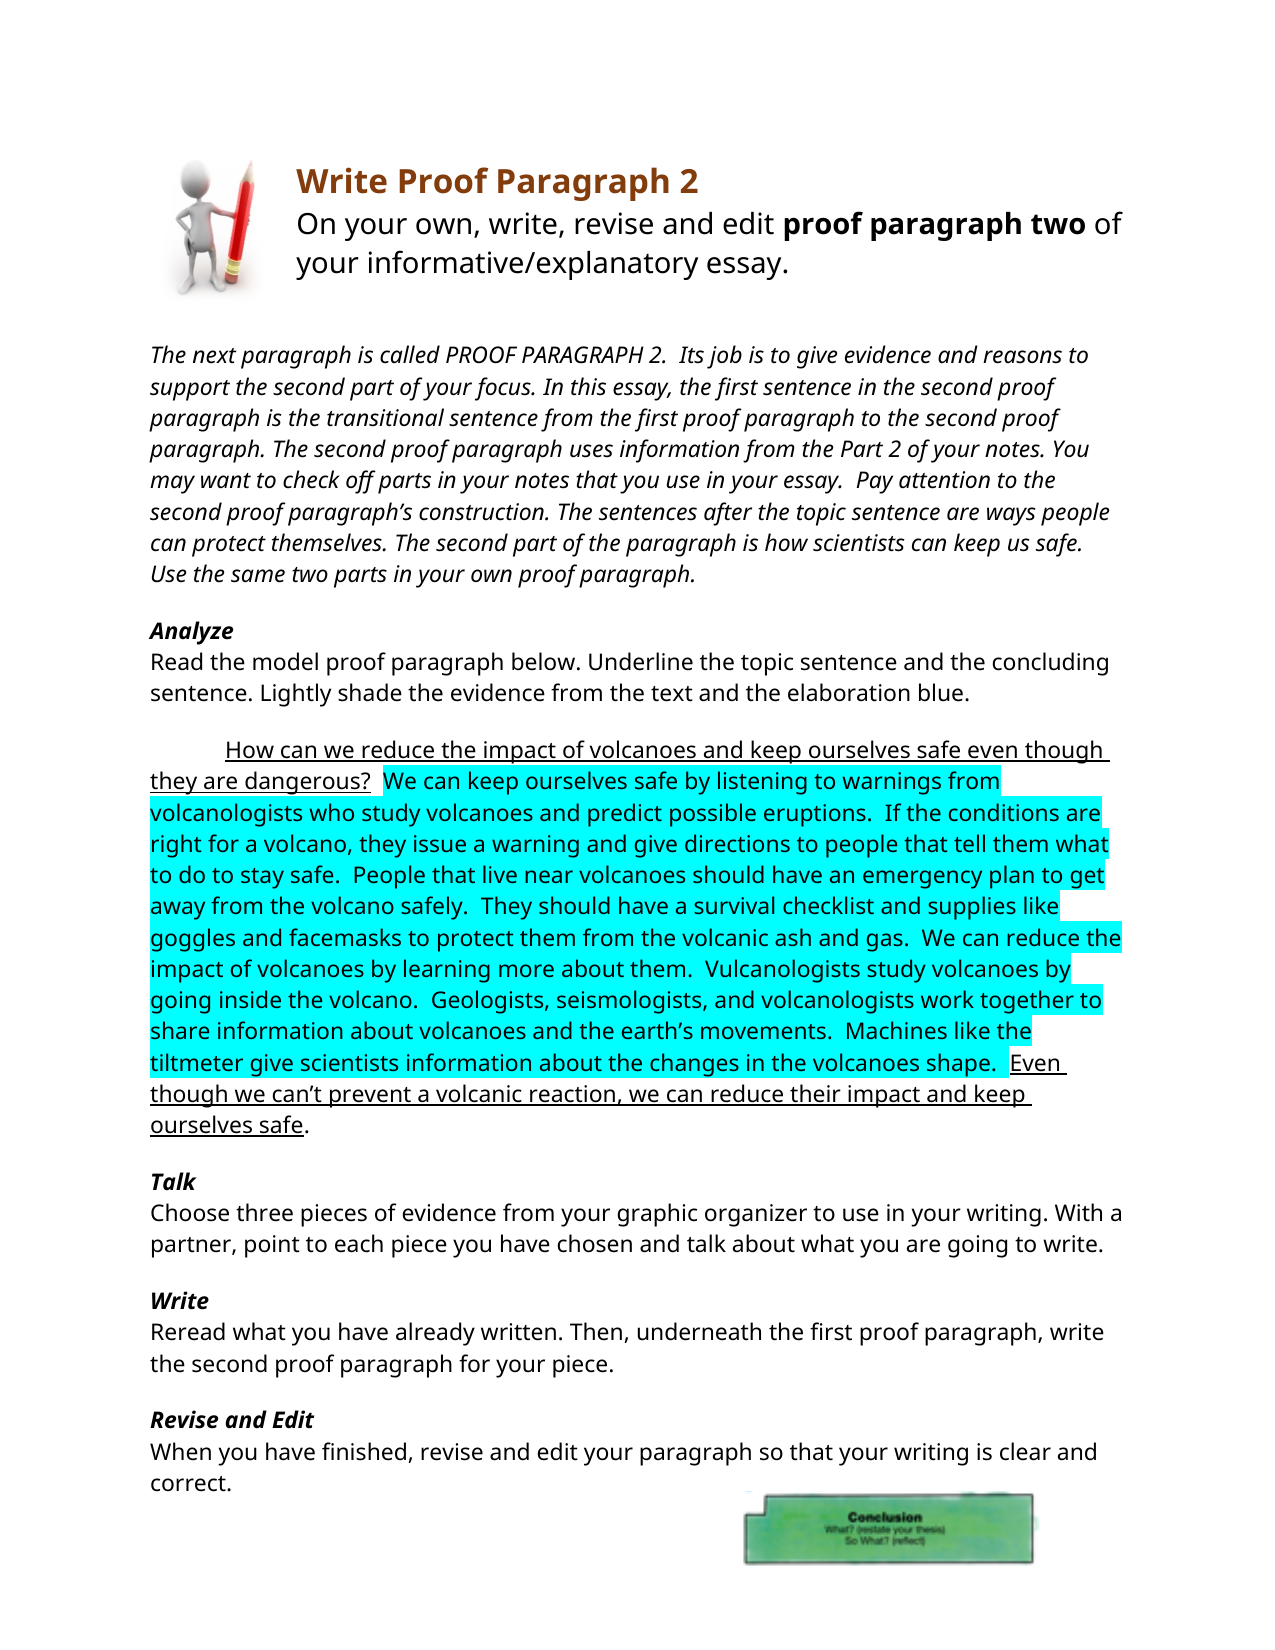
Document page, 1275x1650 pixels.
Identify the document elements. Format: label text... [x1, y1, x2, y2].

text Revise and Edit [150, 1404, 1125, 1436]
text Talk [150, 1166, 1125, 1197]
text Read the model proof paragraph below. Underline the topic sentence and the concluding sentence. Lightly shade the evidence from the text and the elaboration blue. [150, 646, 1125, 708]
text Analyze [150, 615, 1125, 646]
text Reread what you have already written. Then, underneath the first proof paragraph, write the second proof paragraph for your piece. [150, 1316, 1125, 1379]
picture [184, 183, 243, 277]
picture [740, 1491, 1042, 1572]
text The next paragraph is called PROOF PARAGRAPH 2. Its job is to give evidence and reasons to support the second part of your focus. In this essay, the first sentence in the second proof paragraph is the transitional sentence from the first proof paragraph to the second proof paragraph. The second proof paragraph uses information from the Part 2 of your notes. You may want to check off parts in your notes that you use in your essay. Pay attention to the second proof paragraph’s construction. The sentences after the topic sentence are ways people can protect themselves. The second part of the paragraph is how scientists can keep us safe. Use the same two parts in your own proof paragraph. [150, 339, 1125, 589]
text Choose three pieces of evidence from your graphic organizer to use in your writing. With a partner, point to each piece you have chosen and talk about what you are going to write. [150, 1197, 1125, 1259]
text When you have finished, revise and edit your paragraph so that your writing is clear and correct. [150, 1436, 1125, 1498]
text How can we reduce the impact of volcanoes and keep ourselves safe even though they are dangerous? We can keep ourselves safe by listening to warnings from volcanologists who study volcanoes and predict possible eruptions. If the conditions are right for a volcano, they issue a warning and give directions to people that tell them what to do to stay safe. People that live near volcanoes should have an emergency plan to get away from the volcano safely. They should have a survival checklist and supplies like goggles and facemasks to protect them from the volcanic ash and gas. We can reduce the impact of volcanoes by learning more about them. Vulcanologists study volcanoes by going inside the volcano. Geologists, seismologists, and volcanologists work together to share information about volcanoes and the earth’s movements. Machines like the tiltmeter give scientists information about the changes in the volcanoes shape. Even though we can’t prevent a volcanic reaction, we can reduce their impact and keep ourselves safe. [150, 734, 1125, 1140]
text Write [150, 1285, 1125, 1316]
